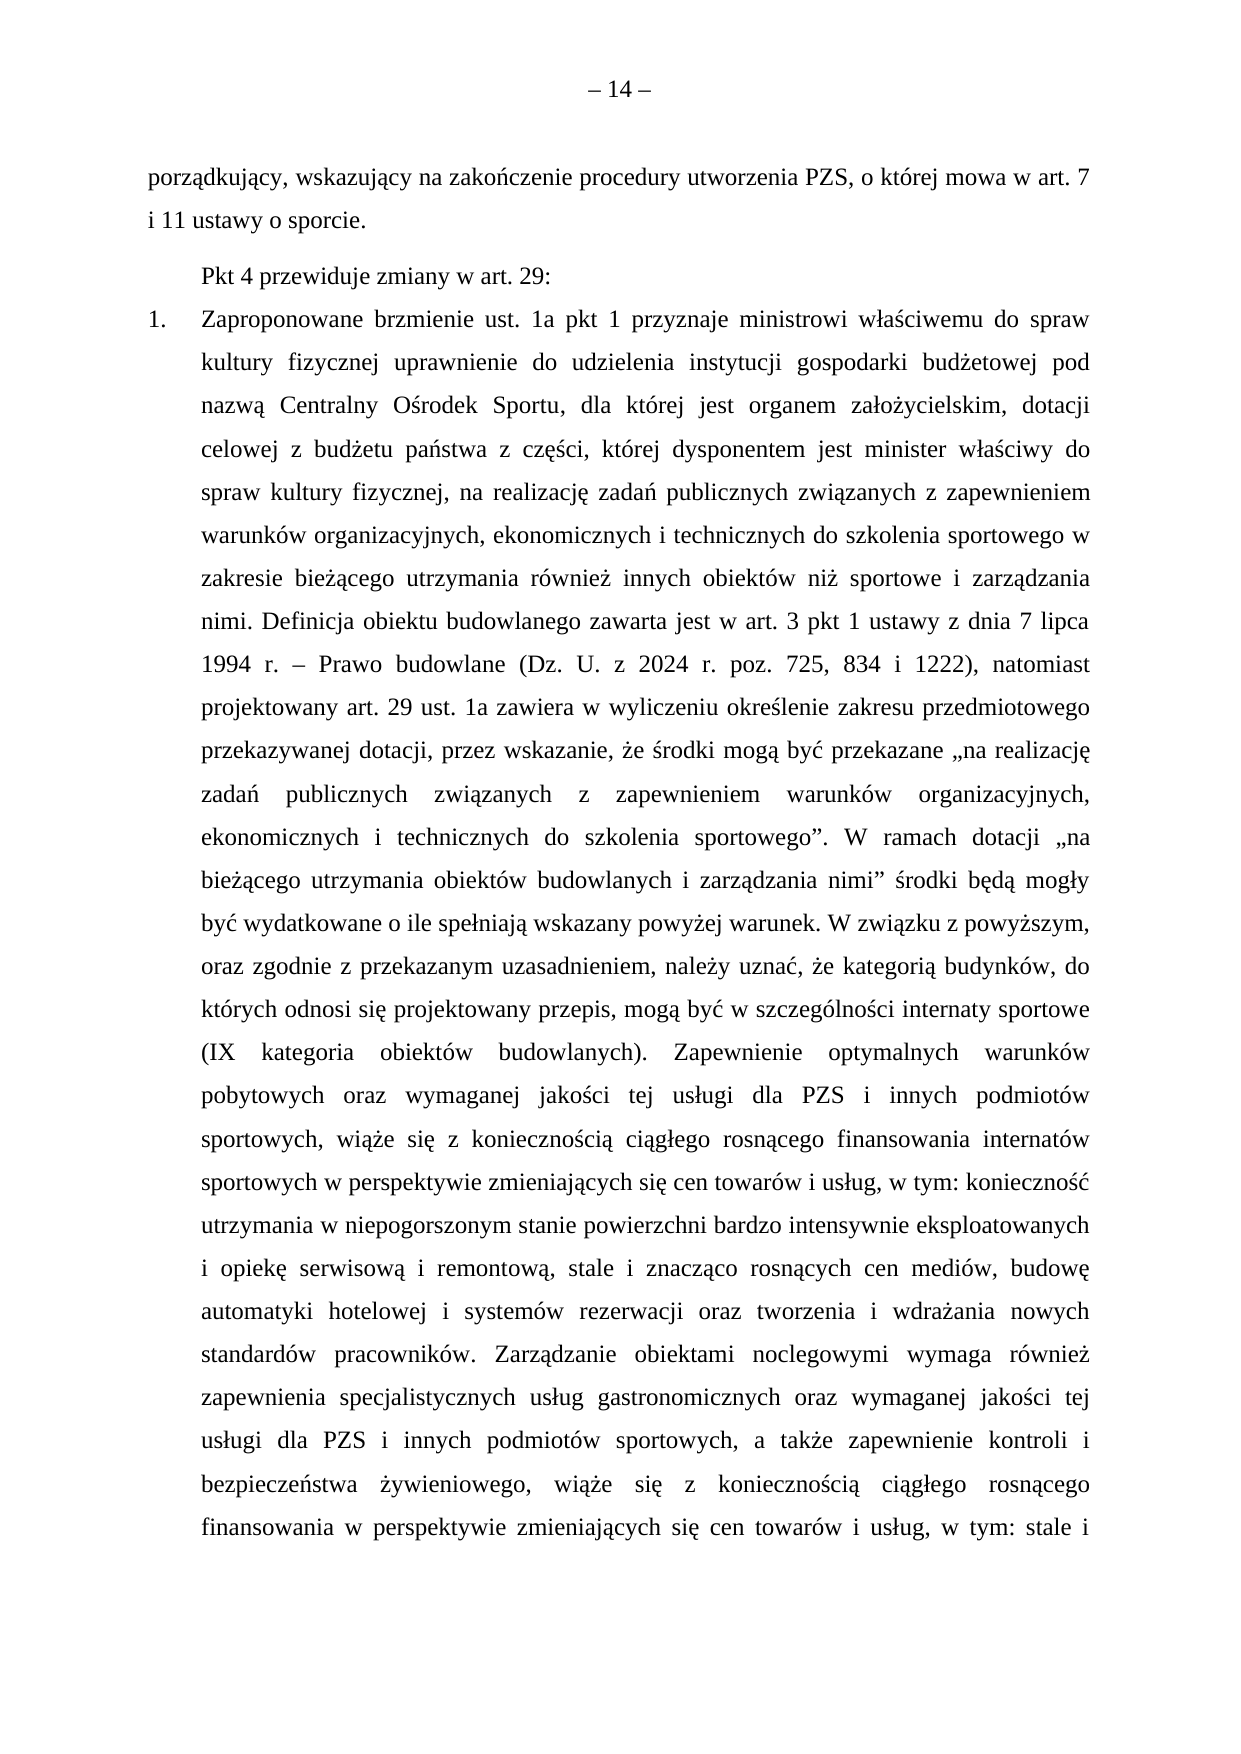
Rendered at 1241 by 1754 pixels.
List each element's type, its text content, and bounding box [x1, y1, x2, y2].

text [148, 304, 1091, 1541]
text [148, 162, 1091, 234]
text Pkt 4 przewiduje zmiany w art. 29: [148, 261, 1091, 290]
